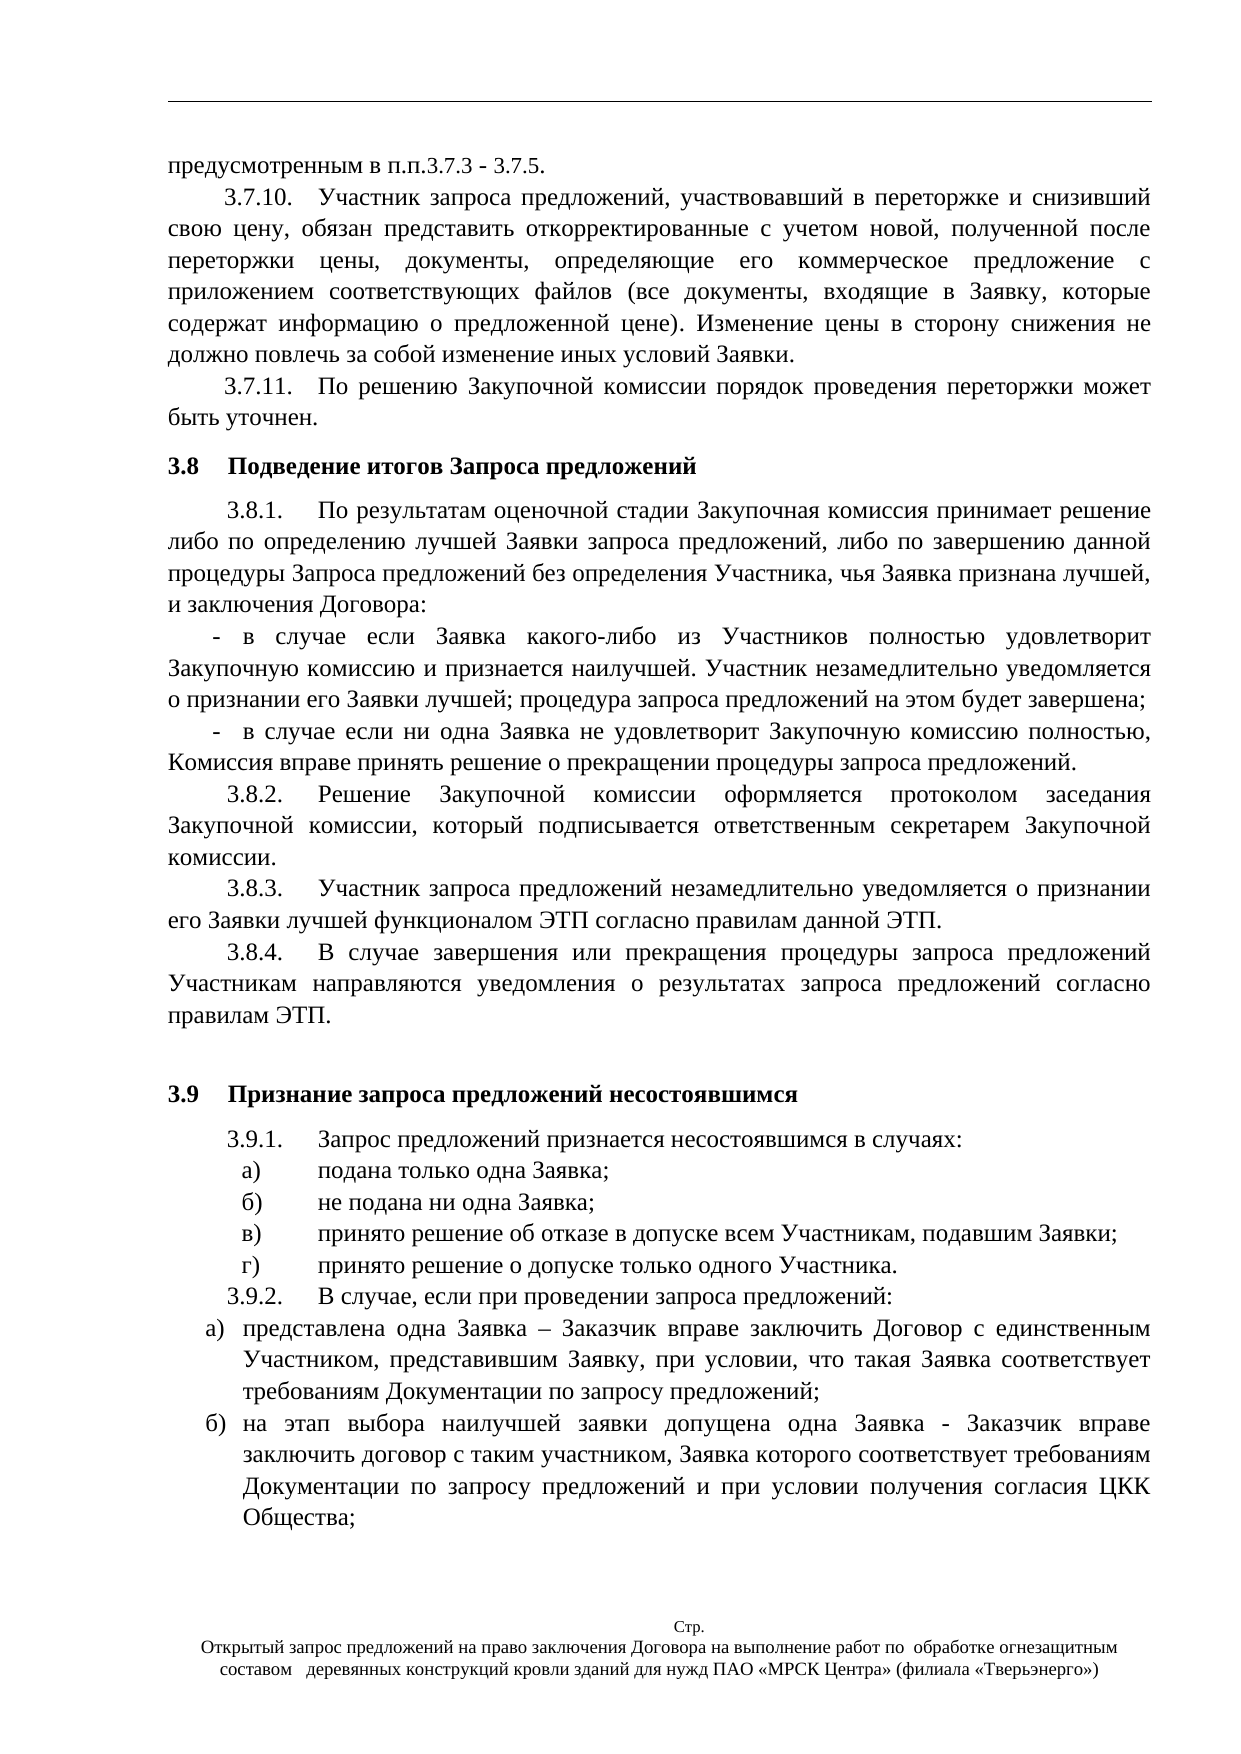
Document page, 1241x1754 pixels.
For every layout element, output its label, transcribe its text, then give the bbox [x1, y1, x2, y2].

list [168, 150, 1152, 179]
list В случае, если при проведении запроса предложений: [168, 1281, 1152, 1310]
subtitle Признание запроса предложений несостоявшимся [168, 1079, 1152, 1108]
list принято решение об отказе в допуске всем Участникам, подавшим Заявки; [168, 1218, 1152, 1247]
list представлена одна Заявка – Заказчик вправе заключить Договор с единственным Участником, представившим Заявку, при условии, что такая Заявка соответствует требованиям Документации по запросу предложений; [205, 1313, 1152, 1405]
list По решению Закупочной комиссии порядок проведения переторжки может быть уточнен. [168, 371, 1152, 431]
list подана только одна Заявка; [168, 1155, 1152, 1184]
list Запрос предложений признается несостоявшимся в случаях: [168, 1124, 1152, 1152]
list принято решение о допуске только одного Участника. [168, 1250, 1152, 1279]
list в случае если ни одна Заявка не удовлетворит Закупочную комиссию полностью, Комиссия вправе принять решение о прекращении процедуры запроса предложений. [168, 716, 1152, 776]
list в случае если Заявка какого-либо из Участников полностью удовлетворит Закупочную комиссию и признается наилучшей. Участник незамедлительно уведомляется о признании его Заявки лучшей; процедура запроса предложений на этом будет завершена; [168, 621, 1152, 713]
list По результатам оценочной стадии Закупочная комиссия принимает решение либо по определению лучшей Заявки запроса предложений, либо по завершению данной процедуры Запроса предложений без определения Участника, чья Заявка признана лучшей, и заключения Договора: [168, 495, 1152, 618]
list не подана ни одна Заявка; [168, 1187, 1152, 1216]
list на этап выбора наилучшей заявки допущена одна Заявка - Заказчик вправе заключить договор с таким участником, Заявка которого соответствует требованиям Документации по запросу предложений и при условии получения согласия ЦКК Общества; [205, 1408, 1152, 1531]
list Участник запроса предложений незамедлительно уведомляется о признании его Заявки лучшей функционалом ЭТП согласно правилам данной ЭТП. [168, 873, 1152, 934]
list Решение Закупочной комиссии оформляется протоколом заседания Закупочной комиссии, который подписывается ответственным секретарем Закупочной комиссии. [168, 779, 1152, 871]
subtitle Подведение итогов Запроса предложений [168, 451, 1152, 479]
list В случае завершения или прекращения процедуры запроса предложений Участникам направляются уведомления о результатах запроса предложений согласно правилам ЭТП. [168, 937, 1152, 1028]
list Участник запроса предложений, участвовавший в переторжке и снизивший свою цену, обязан представить откорректированные с учетом новой, полученной после переторжки цены, документы, определяющие его коммерческое предложение с приложением соответствующих файлов (все документы, входящие в Заявку, которые содержат информацию о предложенной цене). Изменение цены в сторону снижения не должно повлечь за собой изменение иных условий Заявки. [168, 182, 1152, 368]
